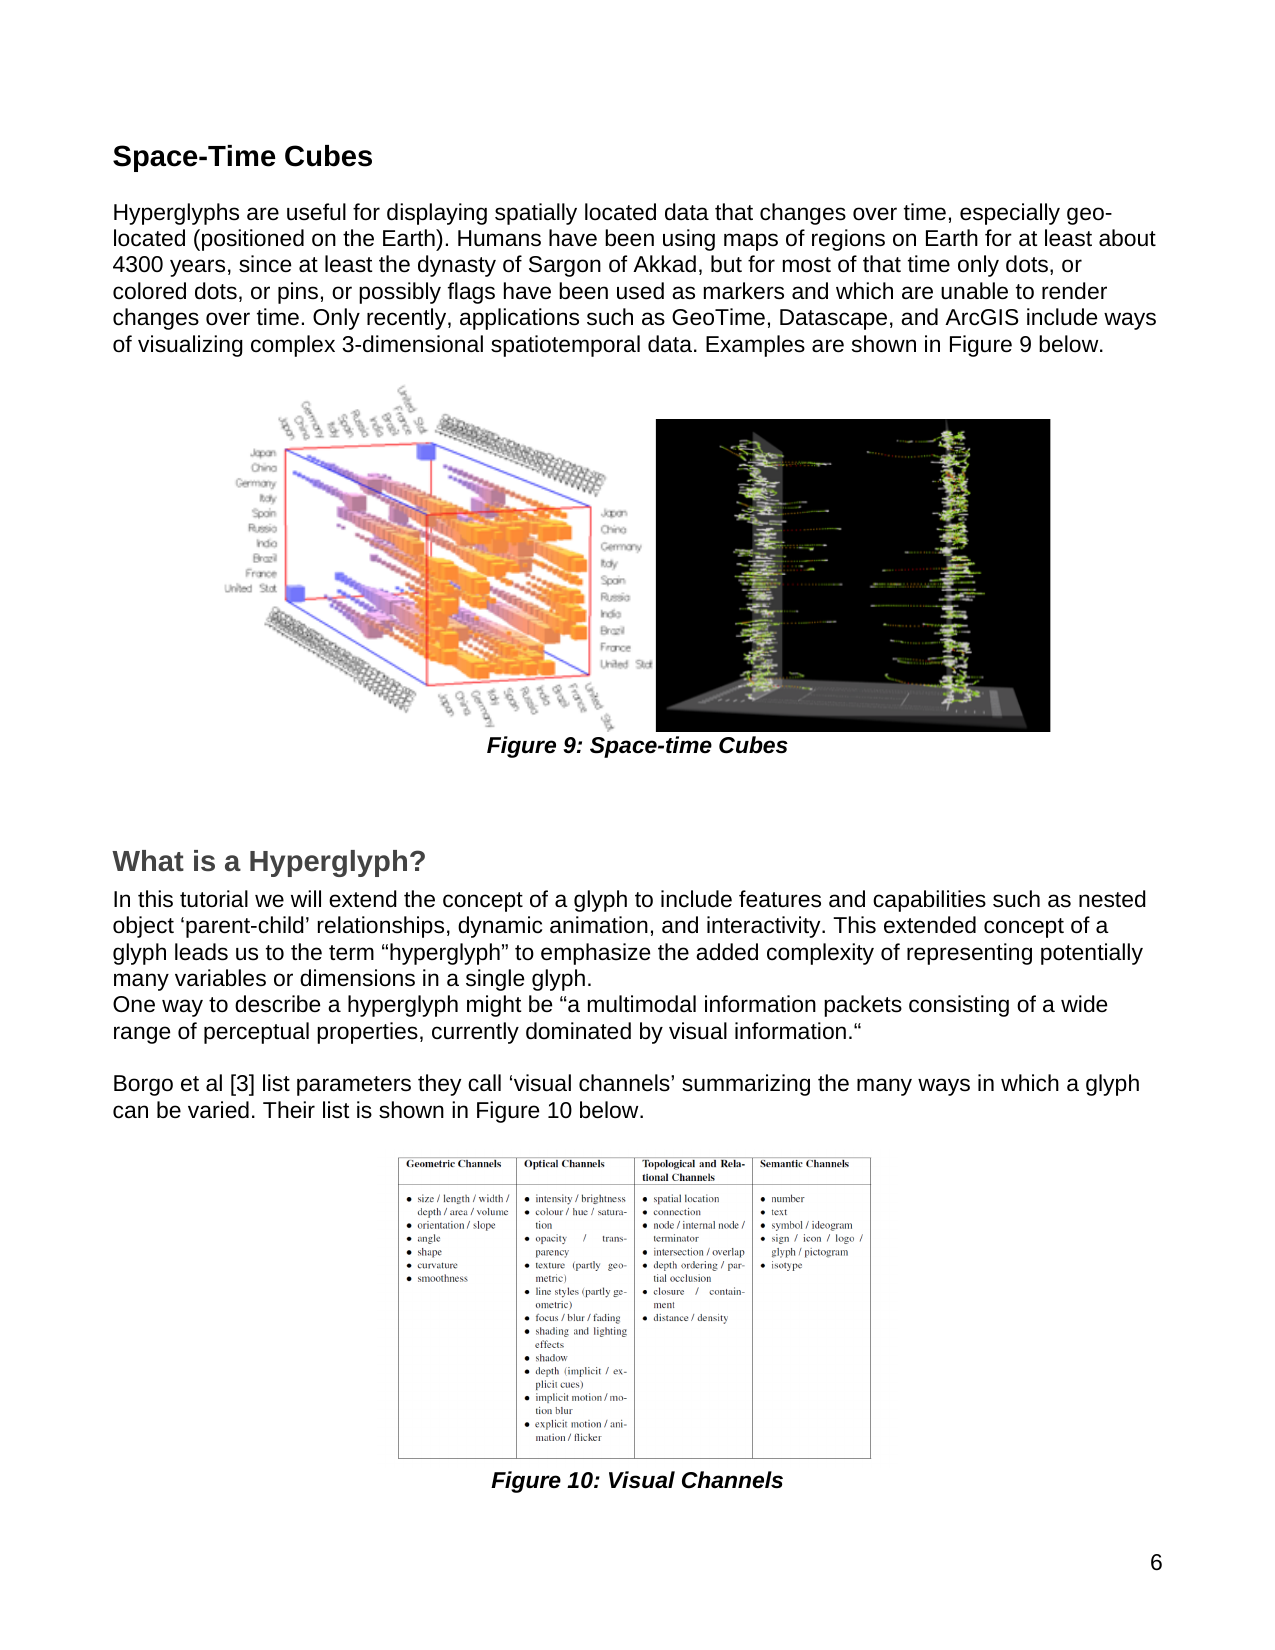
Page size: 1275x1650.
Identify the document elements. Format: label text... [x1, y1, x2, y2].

subtitle What is a Hyperglyph? [112, 844, 1162, 878]
text Figure 9: Space-time Cubes [112, 732, 1162, 758]
text In this tutorial we will extend the concept of a glyph to include features and capabilities such as nested object ‘parent-child’ relationships, dynamic animation, and interactivity. This extended concept of a glyph leads us to the term “hyperglyph” to emphasize the added complexity of representing potentially many variables or dimensions in a single glyph. [112, 886, 1162, 991]
text Figure 10: Visual Channels [112, 1467, 1162, 1494]
picture [376, 1149, 899, 1468]
text Space-Time Cubes [112, 139, 1162, 172]
picture [224, 383, 1051, 732]
text One way to describe a hyperglyph might be “a multimodal information packets consisting of a wide range of perceptual properties, currently dominated by visual information.“ [862, 991, 1162, 1044]
text Hyperglyphs are useful for displaying spatially located data that changes over time, especially geo-located (positioned on the Earth). Humans have been using maps of regions on Earth for at least about 4300 years, since at least the dynasty of Sargon of Akkad, but for most of that time only dots, or colored dots, or pins, or possibly flags have been used as markers and which are unable to render changes over time. Only recently, applications such as GeoTime, Datascape, and ArcGIS include ways of visualizing complex 3-dimensional spatiotemporal data. Examples are shown in Figure 9 below. [112, 199, 1162, 357]
text Borgo et al [3] list parameters they call ‘visual channels’ summarizing the many ways in which a glyph can be varied. Their list is shown in Figure 10 below. [112, 1070, 1162, 1123]
